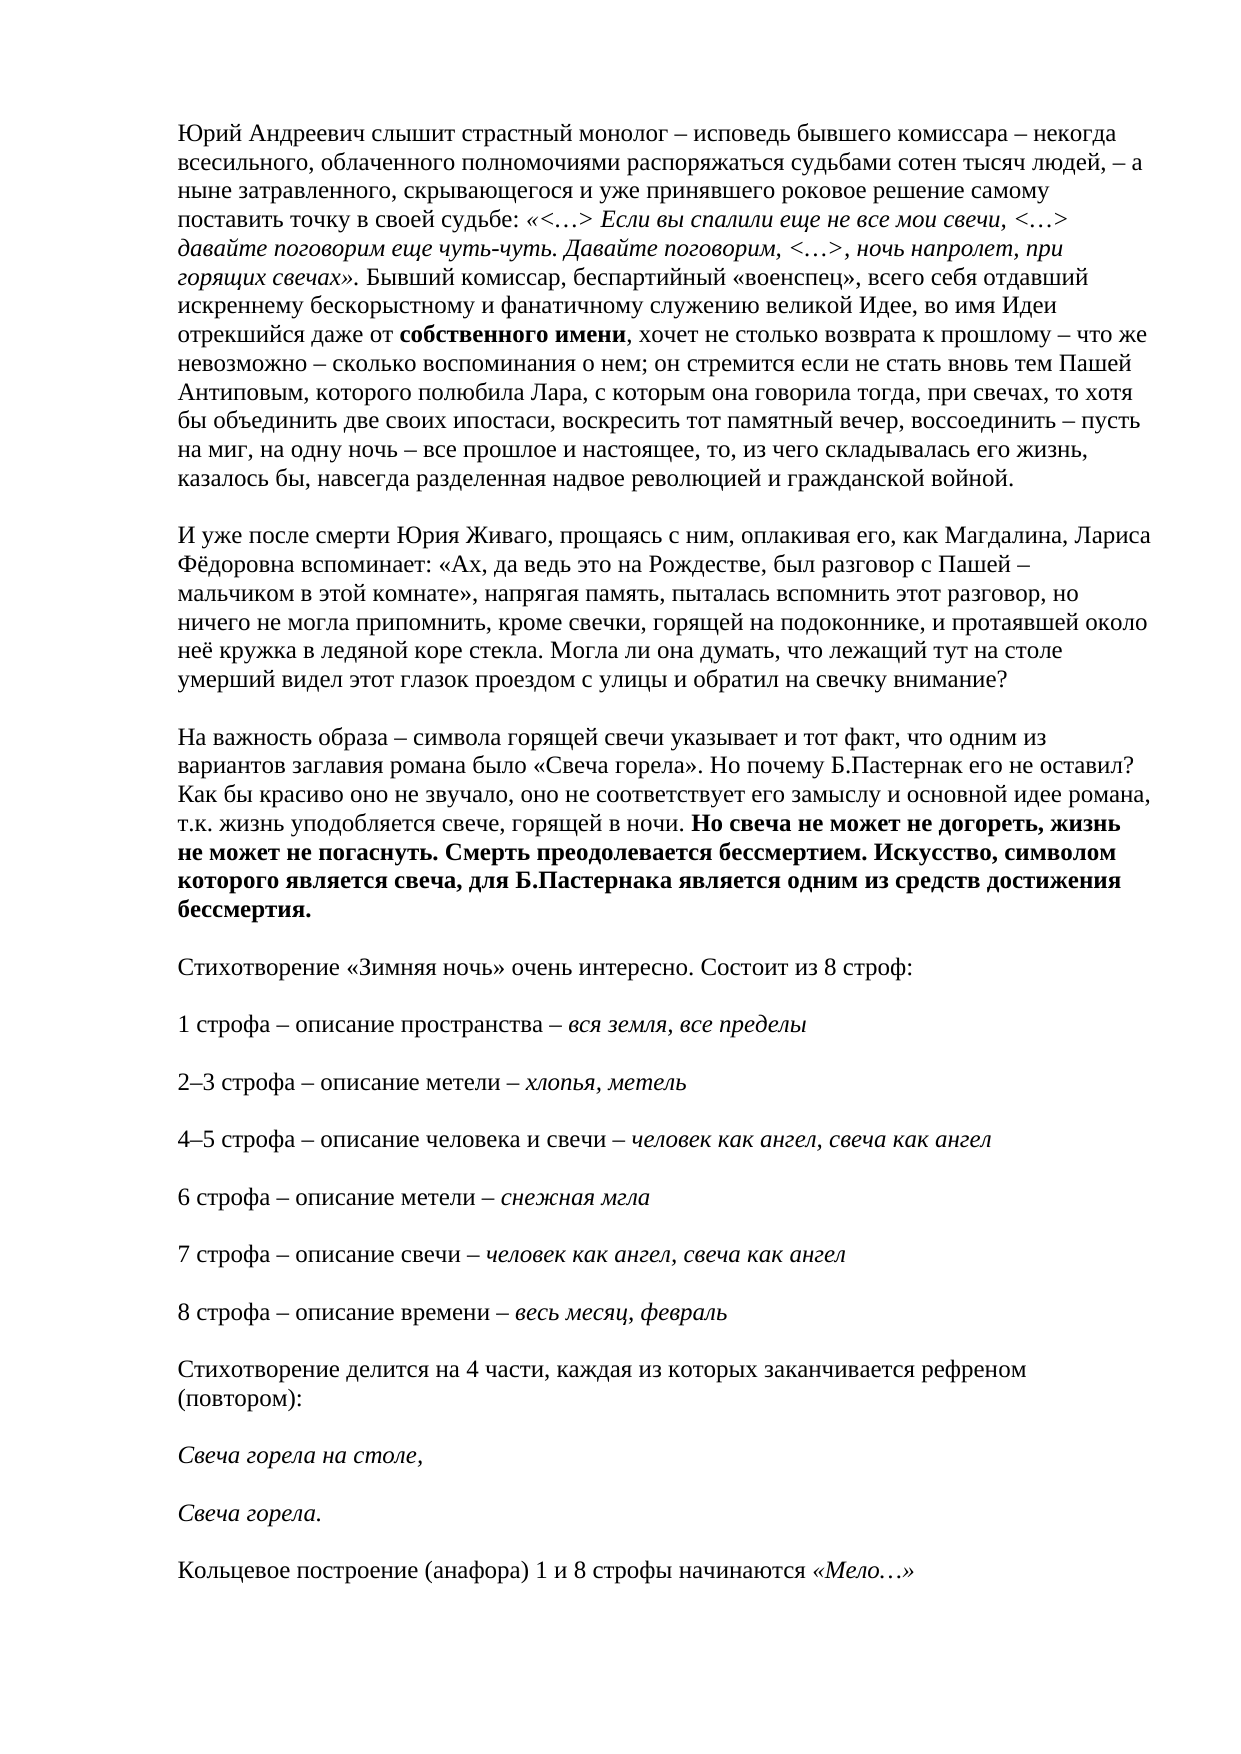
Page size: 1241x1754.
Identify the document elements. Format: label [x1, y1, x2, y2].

text [43, 118, 1152, 1613]
